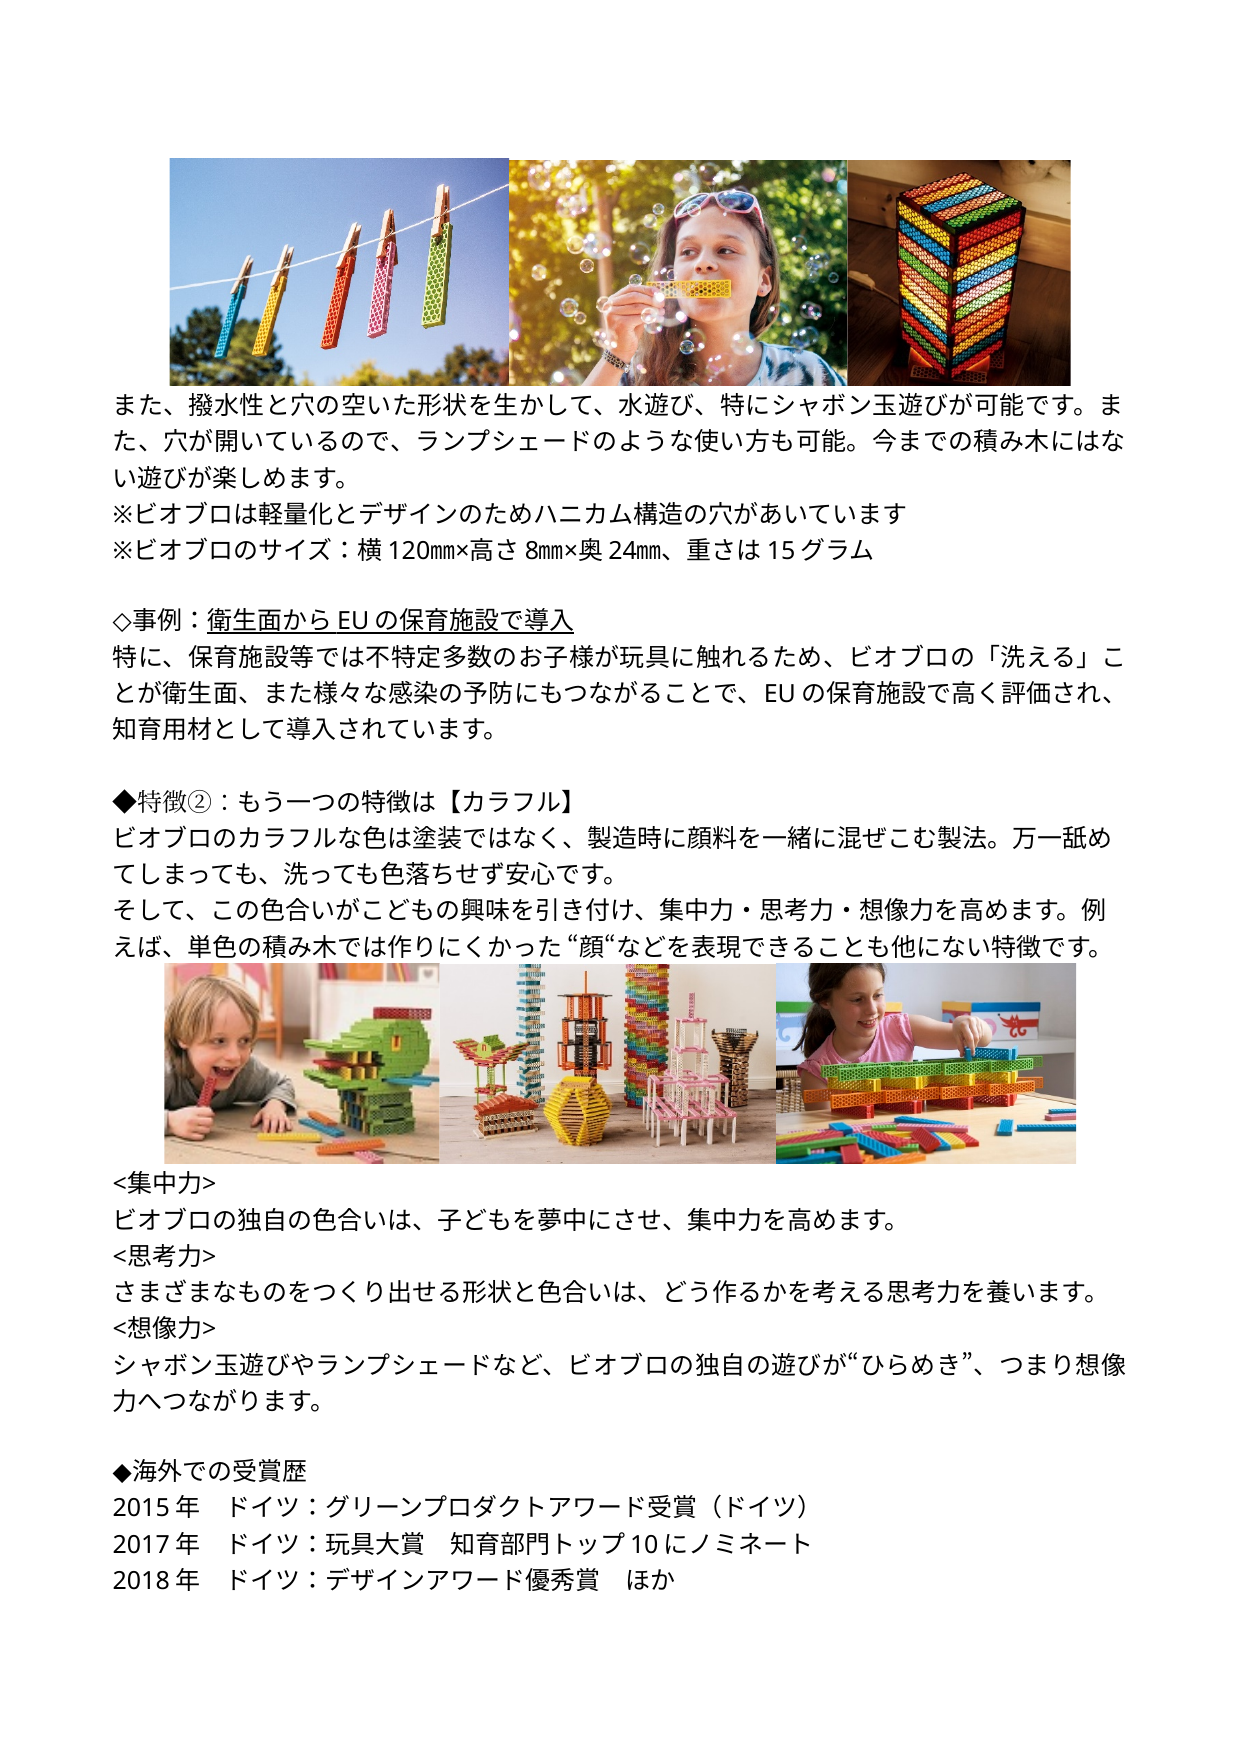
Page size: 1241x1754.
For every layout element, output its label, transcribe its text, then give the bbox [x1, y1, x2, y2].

text ◆海外での受賞歴 [112, 1452, 1128, 1488]
text 2018年 ドイツ：デザインアワード優秀賞 ほか [112, 1560, 1128, 1597]
text シャボン玉遊びやランプシェードなど、ビオブロの独自の遊びが“ひらめき”、つまり想像力へつながります。 [112, 1345, 1128, 1418]
text 2017年 ドイツ：玩具大賞 知育部門トップ10にノミネート [112, 1524, 1128, 1560]
text ※ビオブロのサイズ：横120㎜×高さ8㎜×奥24㎜、重さは15グラム [112, 531, 1128, 567]
picture [169, 158, 1071, 386]
text ※ビオブロは軽量化とデザインのためハニカム構造の穴があいています [112, 494, 1128, 531]
text 2015年 ドイツ：グリーンプロダクトアワード受賞（ドイツ） [112, 1488, 1128, 1524]
text ビオブロのカラフルな色は塗装ではなく、製造時に顔料を一緒に混ぜこむ製法。万一舐めてしまっても、洗っても色落ちせず安心です。 [112, 818, 1128, 891]
text ◆特徴②：もう一つの特徴は【カラフル】 [112, 782, 1128, 818]
text <集中力> [112, 1164, 1128, 1200]
text <思考力> [112, 1236, 1128, 1273]
text ビオブロの独自の色合いは、子どもを夢中にさせ、集中力を高めます。 [112, 1200, 1128, 1236]
text さまざまなものをつくり出せる形状と色合いは、どう作るかを考える思考力を養います。 [112, 1273, 1128, 1309]
text 特に、保育施設等では不特定多数のお子様が玩具に触れるため、ビオブロの「洗える」ことが衛生面、また様々な感染の予防にもつながることで、EUの保育施設で高く評価され、知育用材として導入されています。 [112, 637, 1128, 746]
picture [164, 963, 1077, 1164]
text そして、この色合いがこどもの興味を引き付け、集中力・思考力・想像力を高めます。例えば、単色の積み木では作りにくかった “顔“などを表現できることも他にない特徴です。 [112, 891, 1128, 963]
text また、撥水性と穴の空いた形状を生かして、水遊び、特にシャボン玉遊びが可能です。また、穴が開いているので、ランプシェードのような使い方も可能。今までの積み木にはない遊びが楽しめます。 [112, 386, 1128, 494]
text ◇事例：衛生面からEUの保育施設で導入 [112, 601, 1128, 637]
text <想像力> [112, 1309, 1128, 1345]
